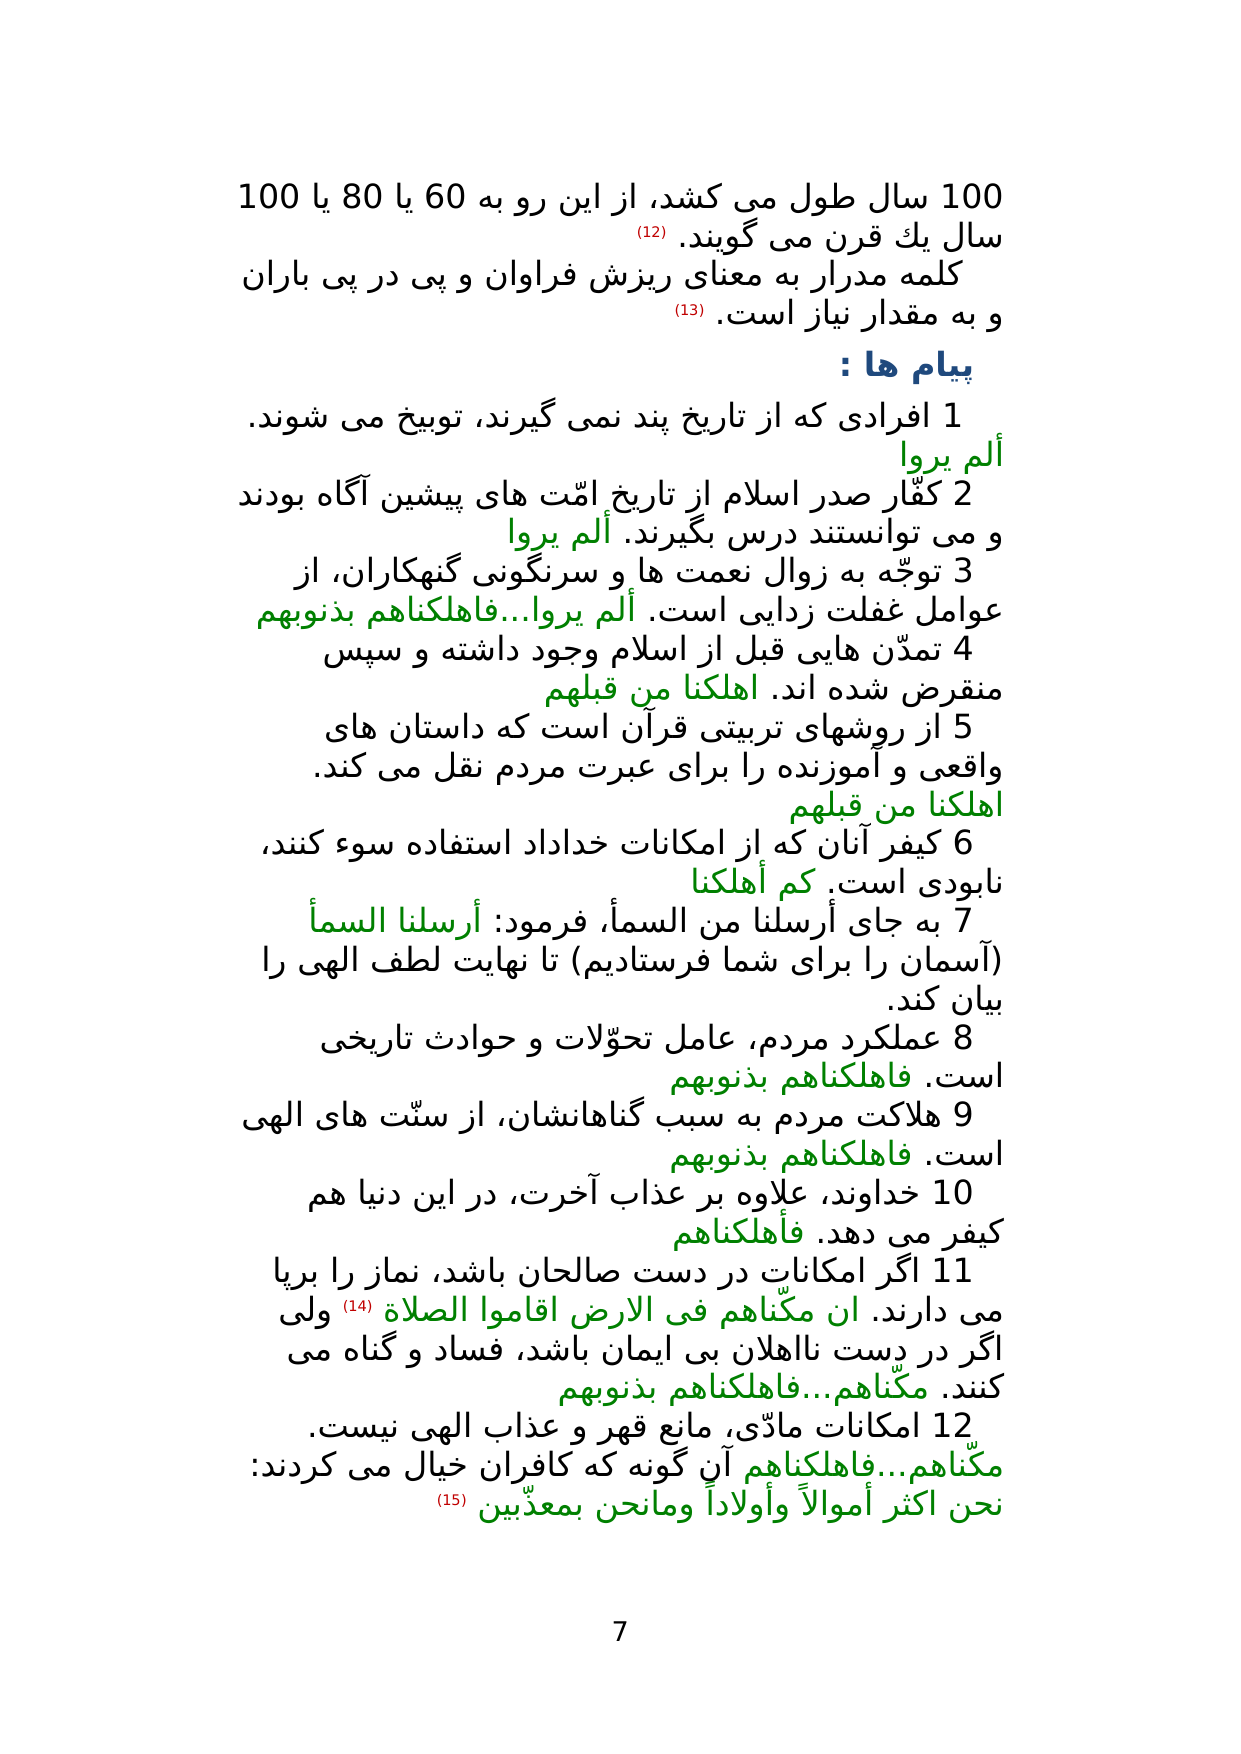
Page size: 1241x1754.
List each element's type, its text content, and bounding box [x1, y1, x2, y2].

text 6 كيفر آنان كه از امكانات خداداد استفاده سوء كنند، نابودى است. كم أهلكنا [236, 824, 1004, 902]
subtitle پيام ها : [236, 345, 1004, 384]
text 1 افرادى كه از تاريخ پند نمى گيرند، توبيخ مى شوند. ألم يروا [236, 396, 1004, 474]
text 4 تمدّن هايى قبل از اسلام وجود داشته و سپس منقرض شده اند. اهلكنا من قبلهم [236, 629, 1004, 707]
text 10 خداوند، علاوه بر عذاب آخرت، در اين دنيا هم كيفر مى دهد. فأهلكناهم [236, 1173, 1004, 1251]
text 12 امكانات مادّى، مانع قهر و عذاب الهى نيست. مكّناهم...فاهلكناهم آن گونه كه كافران خيال مى كردند: نحن اكثر أموالاً وأولاداً ومانحن بمعذّبين (15) [236, 1407, 1004, 1523]
text 11 اگر امكانات در دست صالحان باشد، نماز را برپا مى دارند. ان مكّناهم فى الارض اقاموا الصلاة (14) ولى اگر در دست نااهلان بى ايمان باشد، فساد و گناه مى كنند. مكّناهم...فاهلكناهم بذنوبهم [236, 1251, 1004, 1407]
text 9 هلاكت مردم به سبب گناهانشان، از سنّت هاى الهى است. فاهلكناهم بذنوبهم [236, 1096, 1004, 1173]
text 7 به جاى أرسلنا من السمأ، فرمود: أرسلنا السمأ (آسمان را براى شما فرستاديم) تا نهايت لطف الهى را بيان كند. [236, 902, 1004, 1018]
text 5 از روشهاى تربيتى قرآن است كه داستان هاى واقعى و آموزنده را براى عبرت مردم نقل مى كند. اهلكنا من قبلهم [236, 707, 1004, 824]
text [236, 177, 1004, 255]
text 3 توجّه به زوال نعمت ها و سرنگونى گنهكاران، از عوامل غفلت زدايى است. ألم يروا...فاهلكناهم بذنوبهم [236, 552, 1004, 629]
text كلمه مدرار به معناى ريزش فراوان و پى در پى باران و به مقدار نياز است. (13) [236, 255, 1004, 333]
text 8 عملكرد مردم، عامل تحوّلات و حوادث تاريخى است. فاهلكناهم بذنوبهم [236, 1018, 1004, 1096]
text 2 كفّار صدر اسلام از تاريخ امّت هاى پيشين آگاه بودند و مى توانستند درس بگيرند. ألم يروا [236, 474, 1004, 552]
